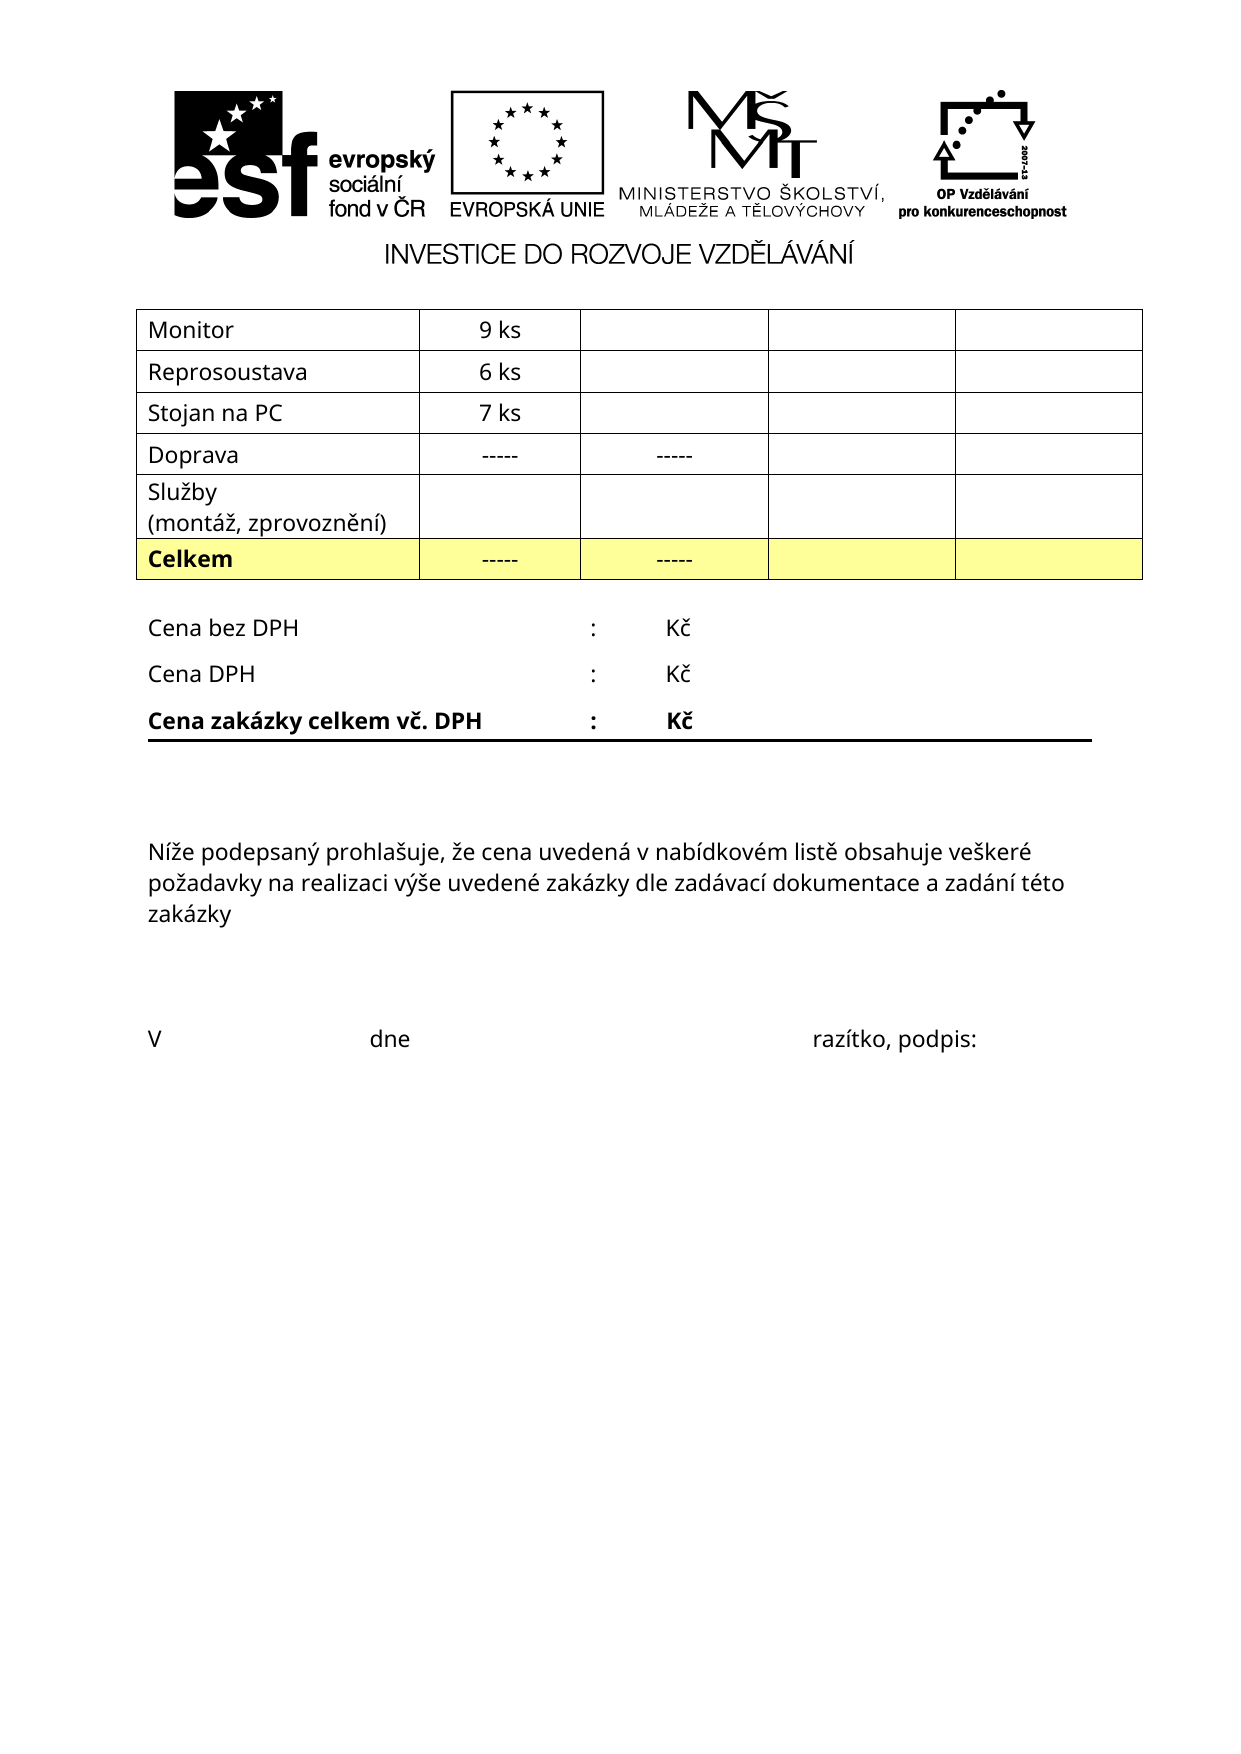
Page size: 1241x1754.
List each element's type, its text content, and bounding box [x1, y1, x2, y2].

text Níže podepsaný prohlašuje, že cena uvedená v nabídkovém listě obsahuje veškeré požadavky na realizaci výše uvedené zakázky dle zadávací dokumentace a zadání této zakázky [148, 836, 1092, 929]
text Cena zakázky celkem vč. DPH : Kč [148, 705, 1092, 739]
table_cell [581, 475, 768, 538]
table_cell Monitor [137, 310, 419, 350]
table_cell Služby (montáž, zprovoznění) [137, 475, 419, 538]
table_cell [956, 475, 1142, 538]
table_cell [956, 434, 1142, 474]
table_cell [769, 393, 955, 433]
table_cell [581, 310, 768, 350]
table_cell ----- [581, 539, 768, 579]
table_cell [769, 539, 955, 579]
table_cell ----- [420, 539, 580, 579]
table_cell [956, 393, 1142, 433]
table_cell 7 ks [420, 393, 580, 433]
table_cell Stojan na PC [137, 393, 419, 433]
table_cell ----- [581, 434, 768, 474]
table_cell [956, 539, 1142, 579]
table_cell [769, 351, 955, 392]
table_cell Reprosoustava [137, 351, 419, 392]
table_cell [769, 310, 955, 350]
table_cell [956, 310, 1142, 350]
table_cell Doprava [137, 434, 419, 474]
table_cell 6 ks [420, 351, 580, 392]
table_cell [581, 393, 768, 433]
table_cell [769, 434, 955, 474]
table_cell [581, 351, 768, 392]
text Cena bez DPH : Kč [148, 612, 1092, 643]
text Cena DPH : Kč [148, 658, 1092, 690]
table_cell Celkem [137, 539, 419, 579]
table_cell [956, 351, 1142, 392]
picture [147, 73, 1094, 281]
text V dne razítko, podpis: [148, 1023, 1092, 1054]
table_cell 9 ks [420, 310, 580, 350]
table_cell [769, 475, 955, 538]
table_cell [420, 475, 580, 538]
table_cell ----- [420, 434, 580, 474]
